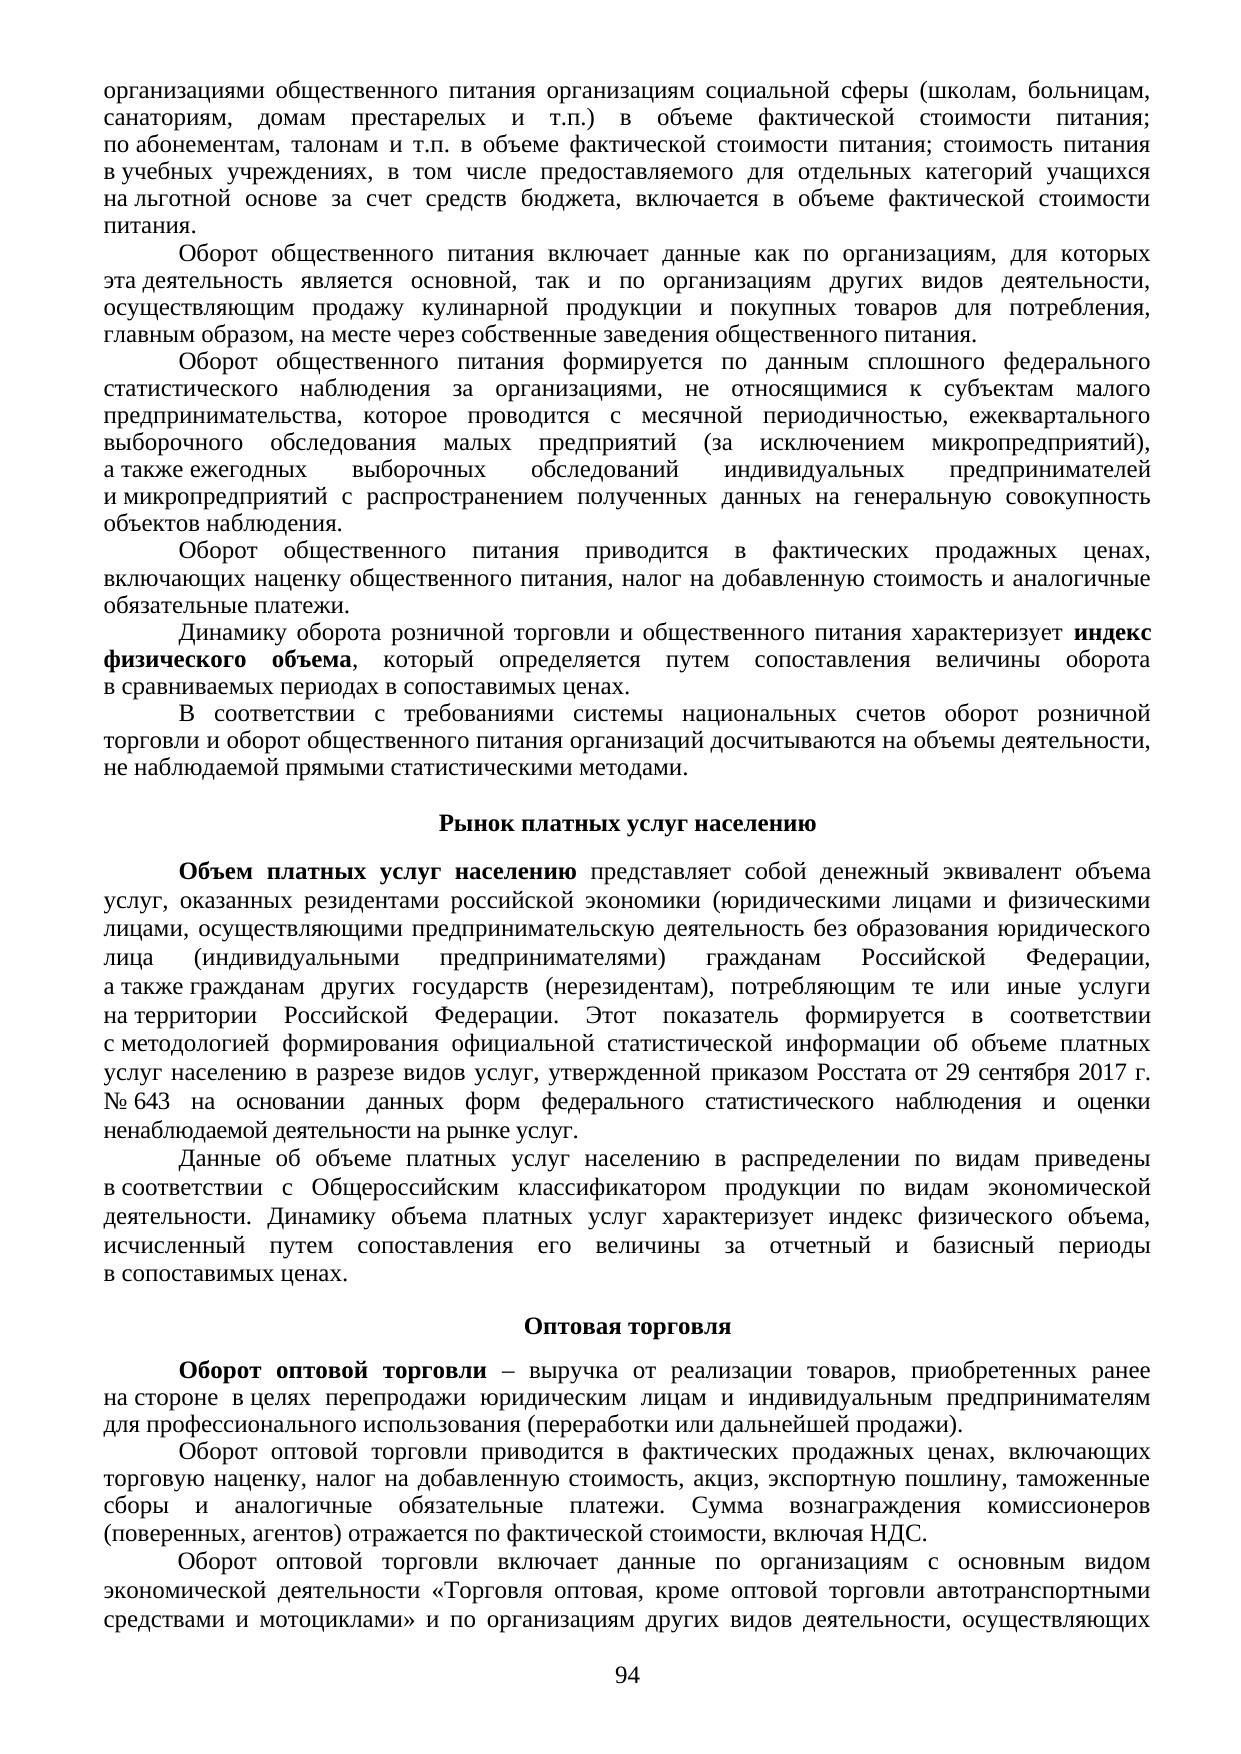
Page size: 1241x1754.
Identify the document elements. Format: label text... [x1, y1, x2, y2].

text Рынок платных услуг населению [103, 808, 1152, 837]
text Динамику оборота розничной торговли и общественного питания характеризует индекс физического объема, который определяется путем сопоставления величины оборота в сравниваемых периодах в сопоставимых ценах. [103, 618, 1152, 700]
text Данные об объеме платных услуг населению в распределении по видам приведены в соответствии с Общероссийским классификатором продукции по видам экономической деятельности. Динамику объема платных услуг характеризует индекс физического объема, исчисленный путем сопоставления его величины за отчетный и базисный периоды в сопоставимых ценах. [103, 1143, 1152, 1287]
text Объем платных услуг населению представляет собой денежный эквивалент объема услуг, оказанных резидентами российской экономики (юридическими лицами и физическими лицами, осуществляющими предпринимательскую деятельность без образования юридического лица (индивидуальными предпринимателями) гражданам Российской Федерации, а также гражданам других государств (нерезидентам), потребляющим те или иные услуги на территории Российской Федерации. Этот показатель формируется в соответствии с методологией формирования официальной статистической информации об объеме платных услуг населению в разрезе видов услуг, утвержденной приказом Росстата от 29 сентября 2017 г. № 643 на основании данных форм федерального статистического наблюдения и оценки ненаблюдаемой деятельности на рынке услуг. [103, 856, 1152, 1143]
text Оборот оптовой торговли приводится в фактических продажных ценах, включающих торговую наценку, налог на добавленную стоимость, акциз, экспортную пошлину, таможенные сборы и аналогичные обязательные платежи. Сумма вознаграждения комиссионеров (поверенных, агентов) отражается по фактической стоимости, включая НДС. [103, 1438, 1152, 1546]
text Оборот общественного питания включает данные как по организациям, для которых эта деятельность является основной, так и по организациям других видов деятельности, осуществляющим продажу кулинарной продукции и покупных товаров для потребления, главным образом, на месте через собственные заведения общественного питания. [103, 239, 1152, 348]
text Оптовая торговля [103, 1311, 1152, 1340]
text В соответствии с требованиями системы национальных счетов оборот розничной торговли и оборот общественного питания организаций досчитываются на объемы деятельности, не наблюдаемой прямыми статистическими методами. [103, 700, 1152, 781]
text Оборот общественного питания формируется по данным сплошного федерального статистического наблюдения за организациями, не относящимися к субъектам малого предпринимательства, которое проводится с месячной периодичностью, ежеквартального выборочного обследования малых предприятий (за исключением микропредприятий), а также ежегодных выборочных обследований индивидуальных предпринимателей и микропредприятий с распространением полученных данных на генеральную совокупность объектов наблюдения. [103, 348, 1152, 537]
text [103, 1546, 1152, 1633]
text Оборот общественного питания приводится в фактических продажных ценах, включающих наценку общественного питания, налог на добавленную стоимость и аналогичные обязательные платежи. [103, 537, 1152, 618]
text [103, 77, 1152, 239]
text Оборот оптовой торговли – выручка от реализации товаров, приобретенных ранее на стороне в целях перепродажи юридическим лицам и индивидуальным предпринимателям для профессионального использования (переработки или дальнейшей продажи). [103, 1357, 1152, 1438]
